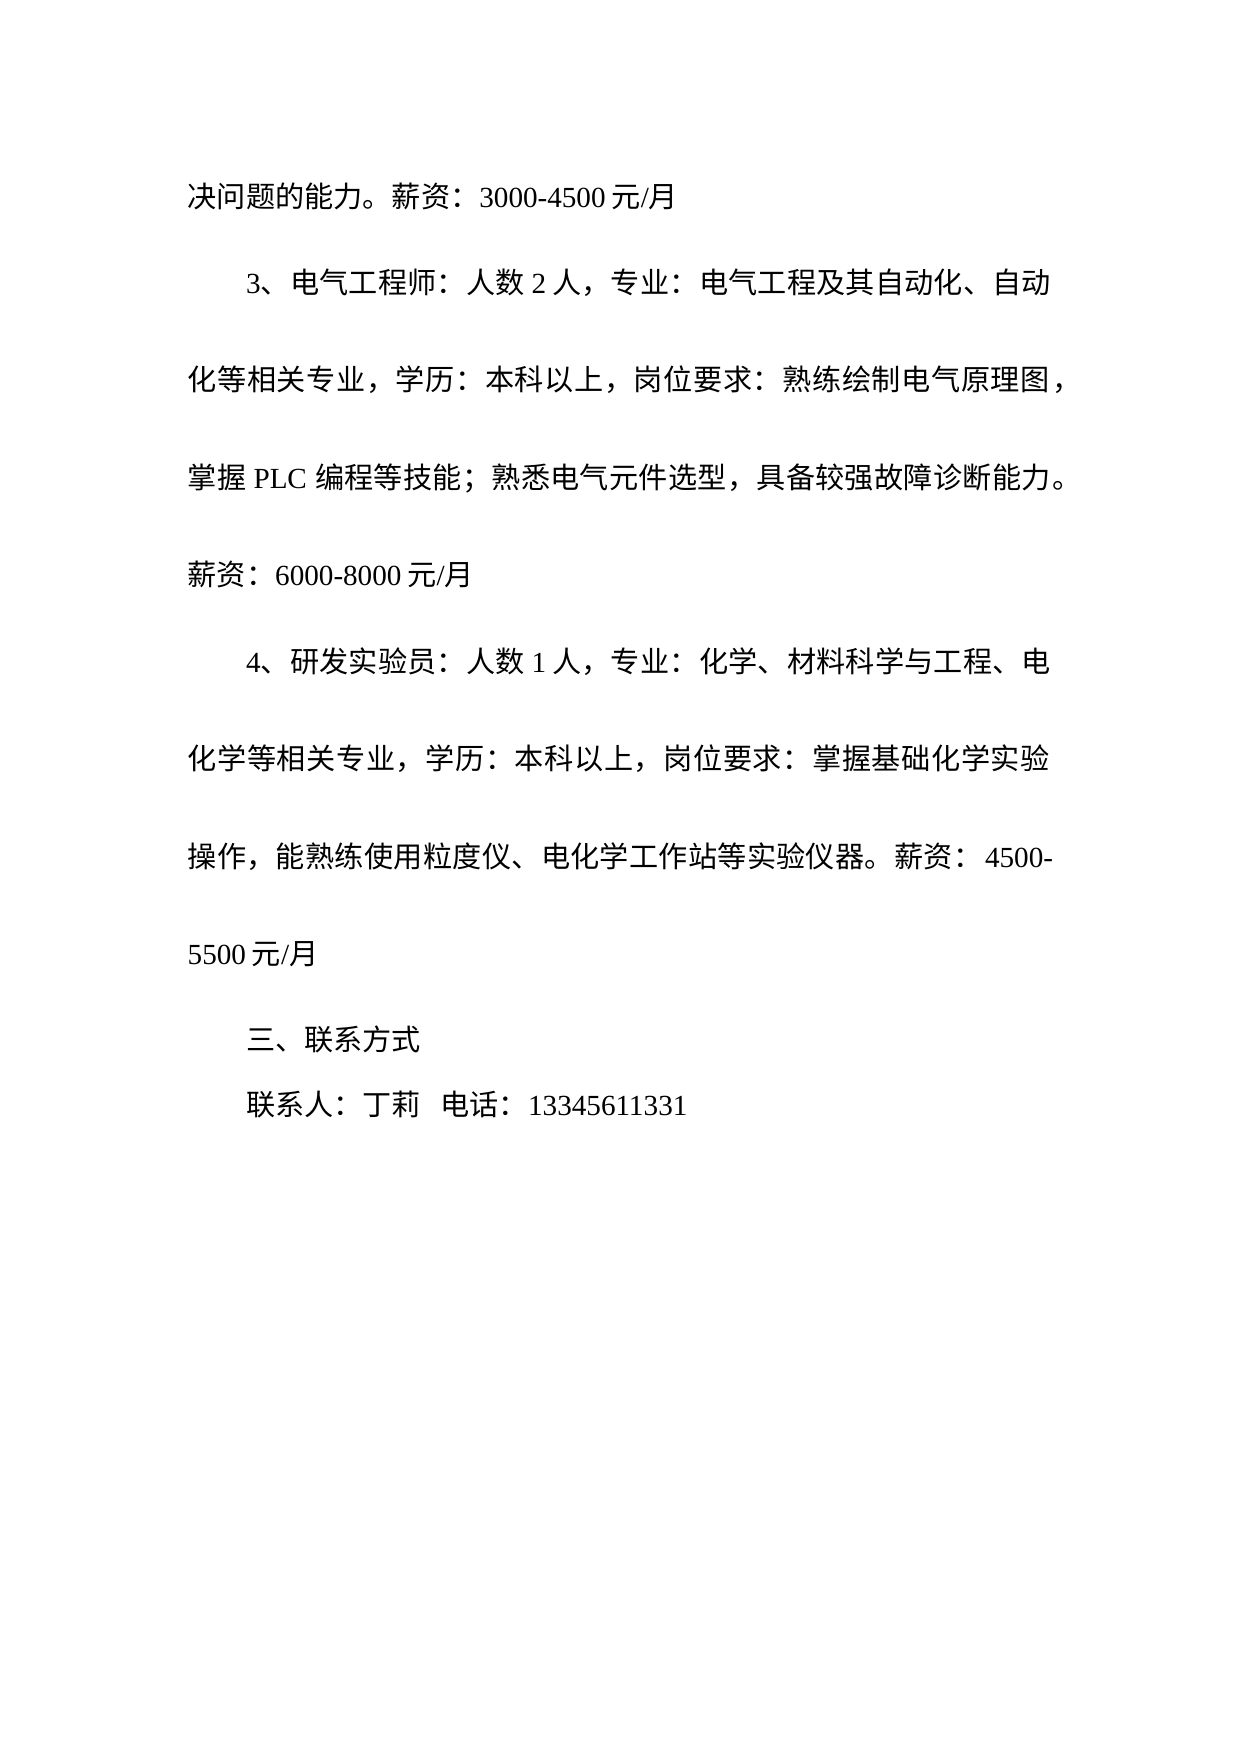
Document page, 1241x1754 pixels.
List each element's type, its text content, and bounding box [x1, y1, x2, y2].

text 联系人：丁莉 电话：13345611331 [187, 1070, 1053, 1135]
text 4、研发实验员：人数1人，专业：化学、材料科学与工程、电化学等相关专业，学历：本科以上，岗位要求：掌握基础化学实验操作，能熟练使用粒度仪、电化学工作站等实验仪器。薪资：4500-5500元/月 [187, 627, 1053, 984]
text 3、电气工程师：人数2人，专业：电气工程及其自动化、自动化等相关专业，学历：本科以上，岗位要求：熟练绘制电气原理图，掌握 PLC 编程等技能；熟悉电气元件选型，具备较强故障诊断能力。薪资：6000-8000元/月 [187, 248, 1053, 606]
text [187, 162, 1053, 227]
text 三、联系方式 [187, 1005, 1053, 1070]
